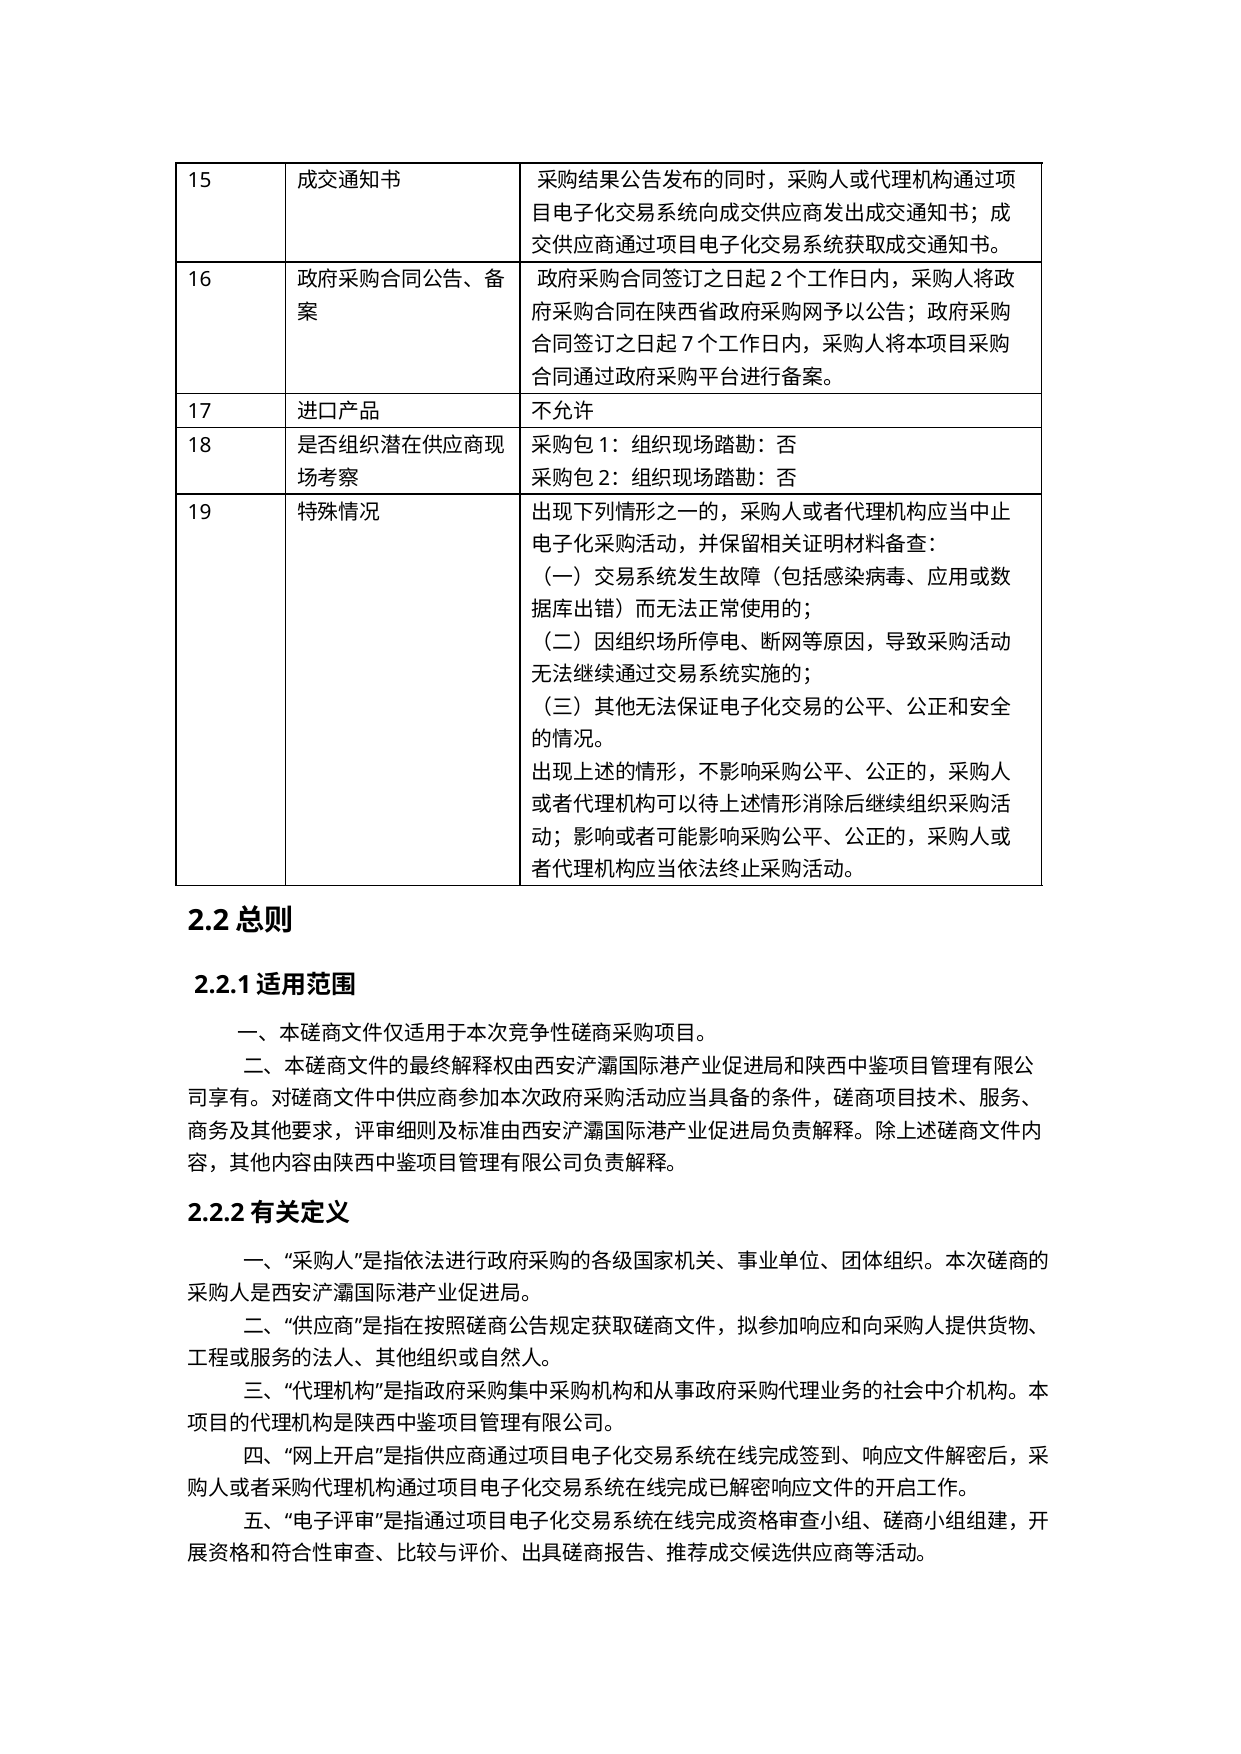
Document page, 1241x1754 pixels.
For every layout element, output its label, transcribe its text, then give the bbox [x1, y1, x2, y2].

text 2.2.2有关定义 [187, 1179, 1053, 1244]
table_cell 19 [177, 495, 285, 885]
text 一、“采购人”是指依法进行政府采购的各级国家机关、事业单位、团体组织。本次磋商的采购人是西安浐灞国际港产业促进局。 [187, 1244, 1053, 1309]
table_cell 进口产品 [286, 394, 519, 427]
text 2.2.1适用范围 [187, 951, 1053, 1016]
table_cell 16 [177, 263, 285, 393]
text 2.2总则 [187, 886, 1053, 951]
table_cell 采购包1：组织现场踏勘：否 采购包2：组织现场踏勘：否 [521, 428, 1041, 493]
table_cell 政府采购合同签订之日起2个工作日内，采购人将政府采购合同在陕西省政府采购网予以公告；政府采购合同签订之日起7个工作日内，采购人将本项目采购合同通过政府采购平台进行备案。 [521, 263, 1041, 393]
table_cell 成交通知书 [286, 164, 519, 261]
table_cell 不允许 [521, 394, 1041, 427]
table_cell 采购结果公告发布的同时，采购人或代理机构通过项目电子化交易系统向成交供应商发出成交通知书；成交供应商通过项目电子化交易系统获取成交通知书。 [521, 164, 1041, 261]
text 一、本磋商文件仅适用于本次竞争性磋商采购项目。 [187, 1016, 1053, 1049]
table_cell 特殊情况 [286, 495, 519, 885]
table_cell 18 [177, 428, 285, 493]
text 二、本磋商文件的最终解释权由西安浐灞国际港产业促进局和陕西中鉴项目管理有限公司享有。对磋商文件中供应商参加本次政府采购活动应当具备的条件，磋商项目技术、服务、商务及其他要求，评审细则及标准由西安浐灞国际港产业促进局负责解释。除上述磋商文件内容，其他内容由陕西中鉴项目管理有限公司负责解释。 [187, 1049, 1053, 1179]
text 五、“电子评审”是指通过项目电子化交易系统在线完成资格审查小组、磋商小组组建，开展资格和符合性审查、比较与评价、出具磋商报告、推荐成交候选供应商等活动。 [187, 1504, 1053, 1569]
table_cell 17 [177, 394, 285, 427]
table_cell 出现下列情形之一的，采购人或者代理机构应当中止电子化采购活动，并保留相关证明材料备查： （一）交易系统发生故障（包括感染病毒、应用或数据库出错）而无法正常使用的； （二）因组织场所停电、断网等原因，导致采购活动无法继续通过交易系统实施的； （三）其他无法保证电子化交易的公平、公正和安全的情况。 出现上述的情形，不影响采购公平、公正的，采购人或者代理机构可以待上述情形消除后继续组织采购活动；影响或者可能影响采购公平、公正的，采购人或者代理机构应当依法终止采购活动。 [521, 495, 1041, 885]
text 三、“代理机构”是指政府采购集中采购机构和从事政府采购代理业务的社会中介机构。本项目的代理机构是陕西中鉴项目管理有限公司。 [187, 1374, 1053, 1439]
text 二、“供应商”是指在按照磋商公告规定获取磋商文件，拟参加响应和向采购人提供货物、工程或服务的法人、其他组织或自然人。 [187, 1309, 1053, 1374]
text 四、“网上开启”是指供应商通过项目电子化交易系统在线完成签到、响应文件解密后，采购人或者采购代理机构通过项目电子化交易系统在线完成已解密响应文件的开启工作。 [187, 1439, 1053, 1504]
table_cell 政府采购合同公告、备案 [286, 263, 519, 393]
table_cell 15 [177, 164, 285, 261]
table_cell 是否组织潜在供应商现场考察 [286, 428, 519, 493]
